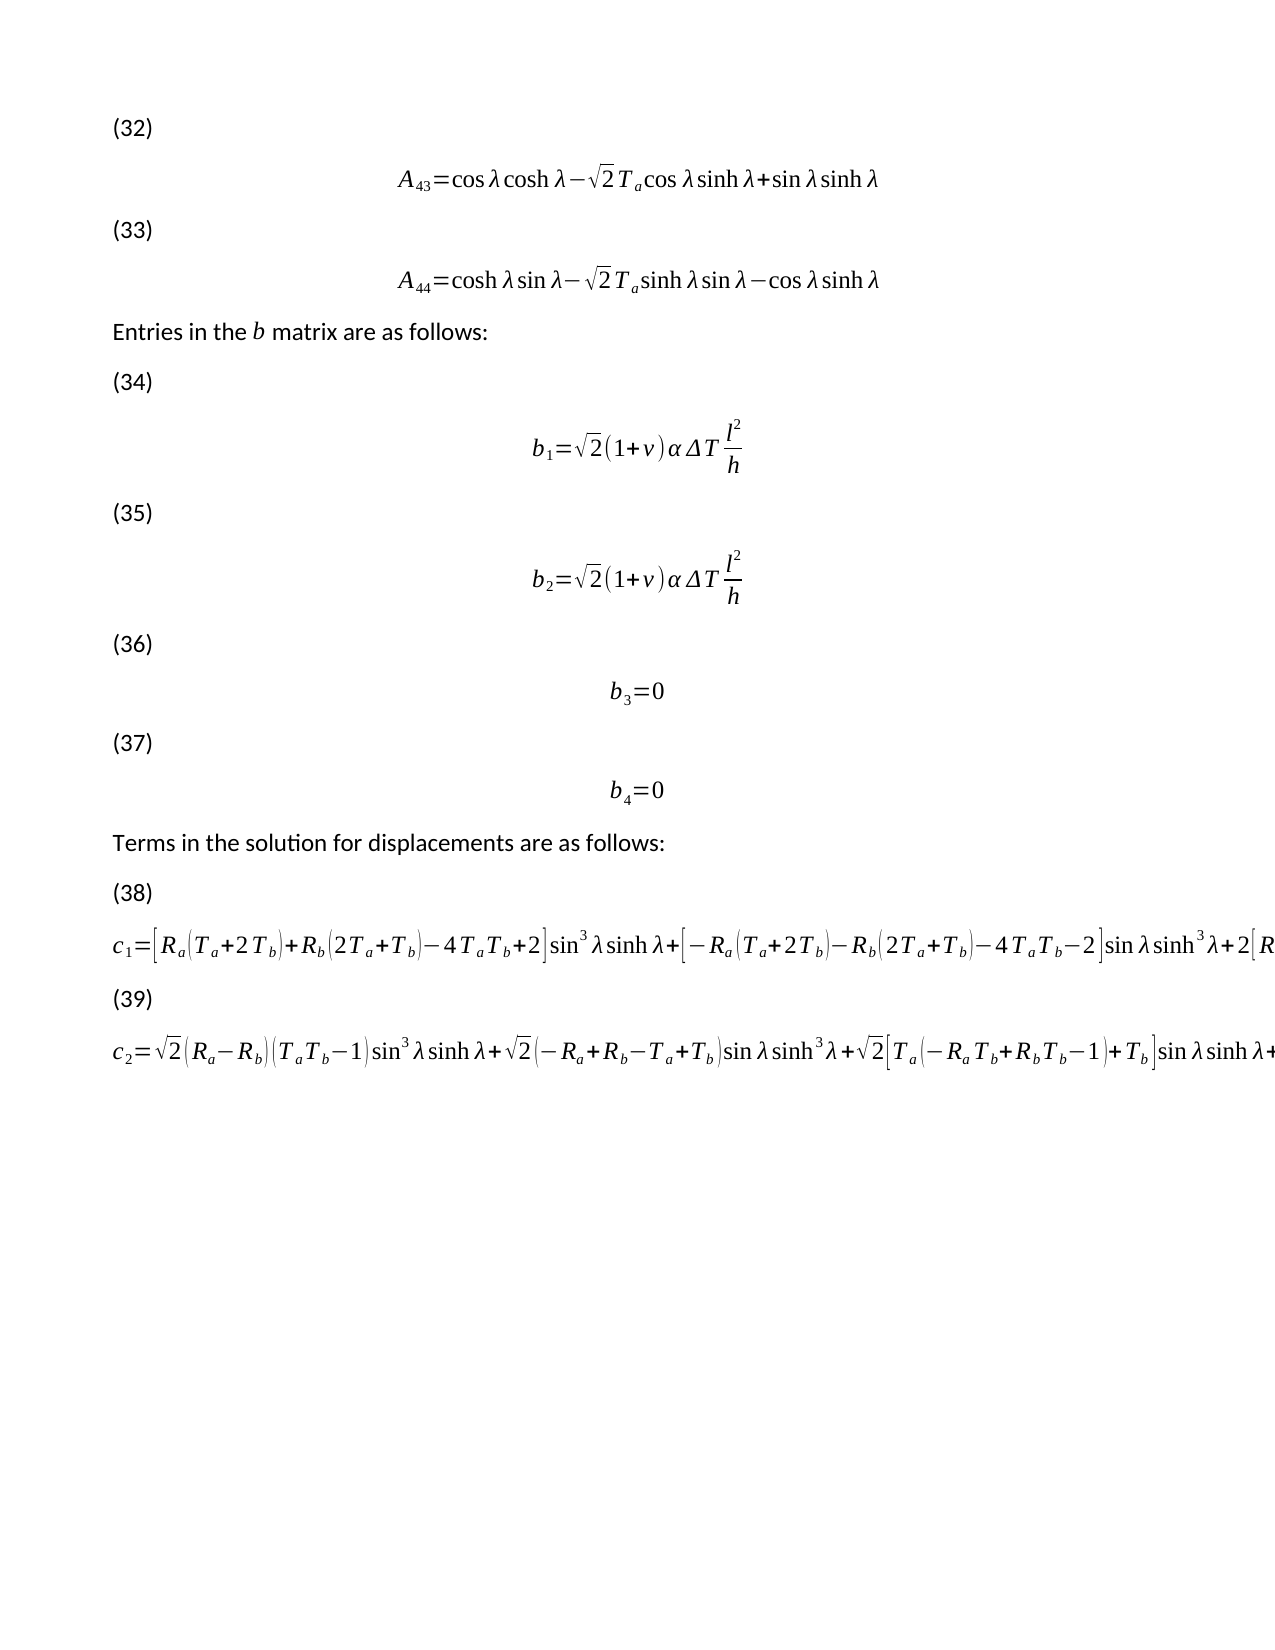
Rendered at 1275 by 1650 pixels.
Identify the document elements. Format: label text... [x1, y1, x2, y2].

text Entries in the matrix are as follows: [112, 316, 1162, 347]
text (32) [112, 112, 1162, 143]
text (39) [112, 984, 1162, 1014]
text (35) [112, 497, 1162, 527]
text Terms in the solution for displacements are as follows: [112, 827, 1162, 858]
text (37) [112, 727, 1162, 758]
text (33) [112, 214, 1162, 245]
text (36) [112, 628, 1162, 658]
text (34) [112, 366, 1162, 396]
text (38) [112, 877, 1162, 907]
